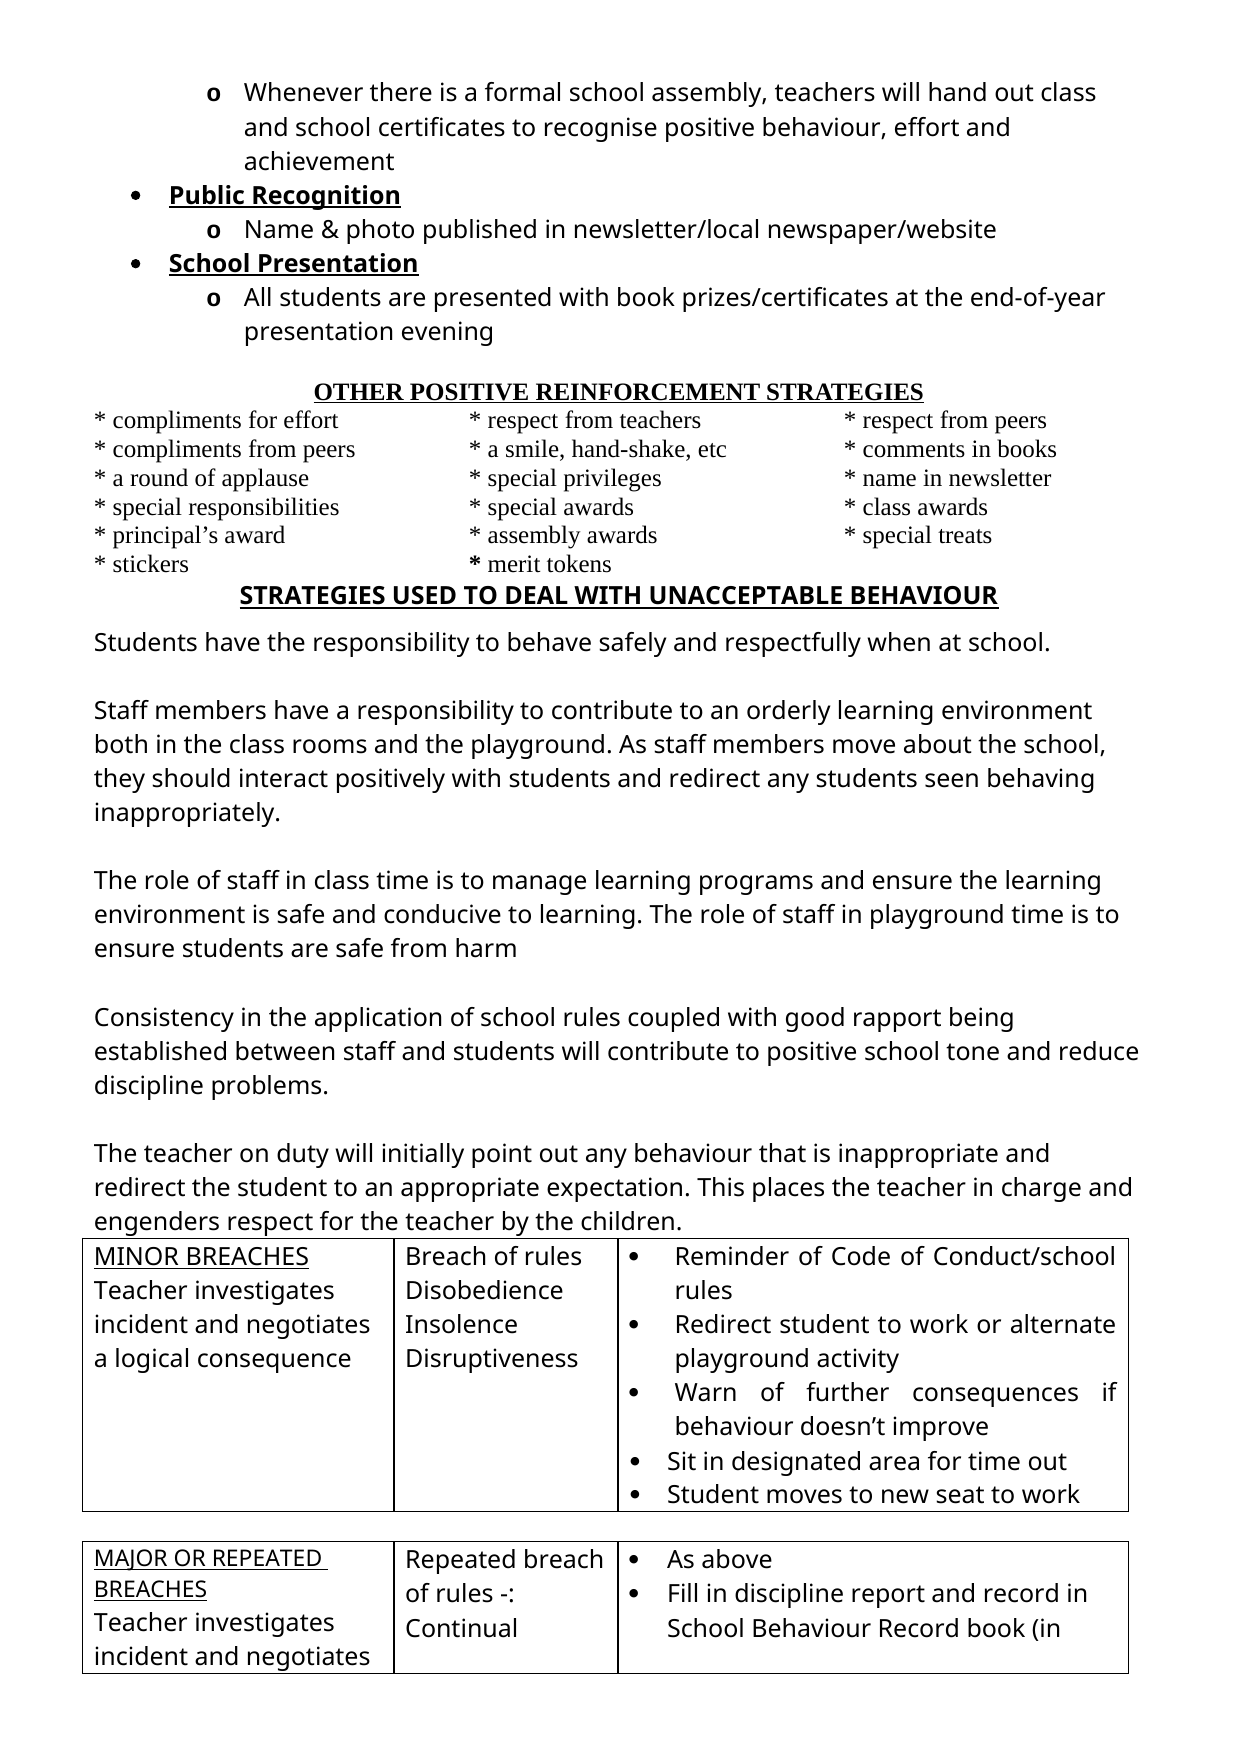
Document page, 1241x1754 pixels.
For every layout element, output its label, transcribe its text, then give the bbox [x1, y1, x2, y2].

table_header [395, 1542, 617, 1673]
table_header Breach of rules Disobedience Insolence Disruptiveness [395, 1239, 617, 1511]
text * stickers * merit tokens [94, 549, 1144, 578]
text * compliments for effort * respect from teachers * respect from peers [94, 406, 1144, 434]
text * a round of applause * special privileges * name in newsletter [94, 463, 1144, 492]
list All students are presented with book prizes/certificates at the end-of-year presentation evening [206, 280, 1144, 348]
list Name & photo published in newsletter/local newspaper/website [206, 211, 1144, 246]
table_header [619, 1542, 1128, 1673]
list Whenever there is a formal school assembly, teachers will hand out class and school certificates to recognise positive behaviour, effort and achievement [206, 75, 1144, 177]
list School Presentation [131, 246, 1144, 280]
text OTHER POSITIVE REINFORCEMENT STRATEGIES [94, 377, 1144, 406]
subtitle STRATEGIES USED TO DEAL WITH UNACCEPTABLE BEHAVIOUR [94, 578, 1144, 612]
text The role of staff in class time is to manage learning programs and ensure the learning environment is safe and conducive to learning. The role of staff in playground time is to ensure students are safe from harm [94, 863, 1144, 965]
list Public Recognition [131, 177, 1144, 211]
text * principal’s award * assembly awards * special treats [94, 521, 1144, 549]
table_header Reminder of Code of Conduct/school rules Redirect student to work or alternate playground activity Warn of further consequences if behaviour doesn’t improve Sit in designated area for time out Student moves to new seat to work [619, 1239, 1128, 1511]
text Students have the responsibility to behave safely and respectfully when at school. [94, 624, 1144, 659]
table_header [83, 1542, 393, 1673]
text Staff members have a responsibility to contribute to an orderly learning environment both in the class rooms and the playground. As staff members move about the school, they should interact positively with students and redirect any students seen behaving inappropriately. [94, 693, 1144, 829]
table_header MINOR BREACHES Teacher investigates incident and negotiates a logical consequence [83, 1239, 393, 1511]
subtitle The teacher on duty will initially point out any behaviour that is inappropriate and redirect the student to an appropriate expectation. This places the teacher in charge and engenders respect for the teacher by the children. [94, 1136, 1144, 1238]
subtitle Consistency in the application of school rules coupled with good rapport being established between staff and students will contribute to positive school tone and reduce discipline problems. [94, 999, 1144, 1101]
text * special responsibilities * special awards * class awards [94, 492, 1144, 521]
text * compliments from peers * a smile, hand-shake, etc * comments in books [94, 434, 1144, 463]
